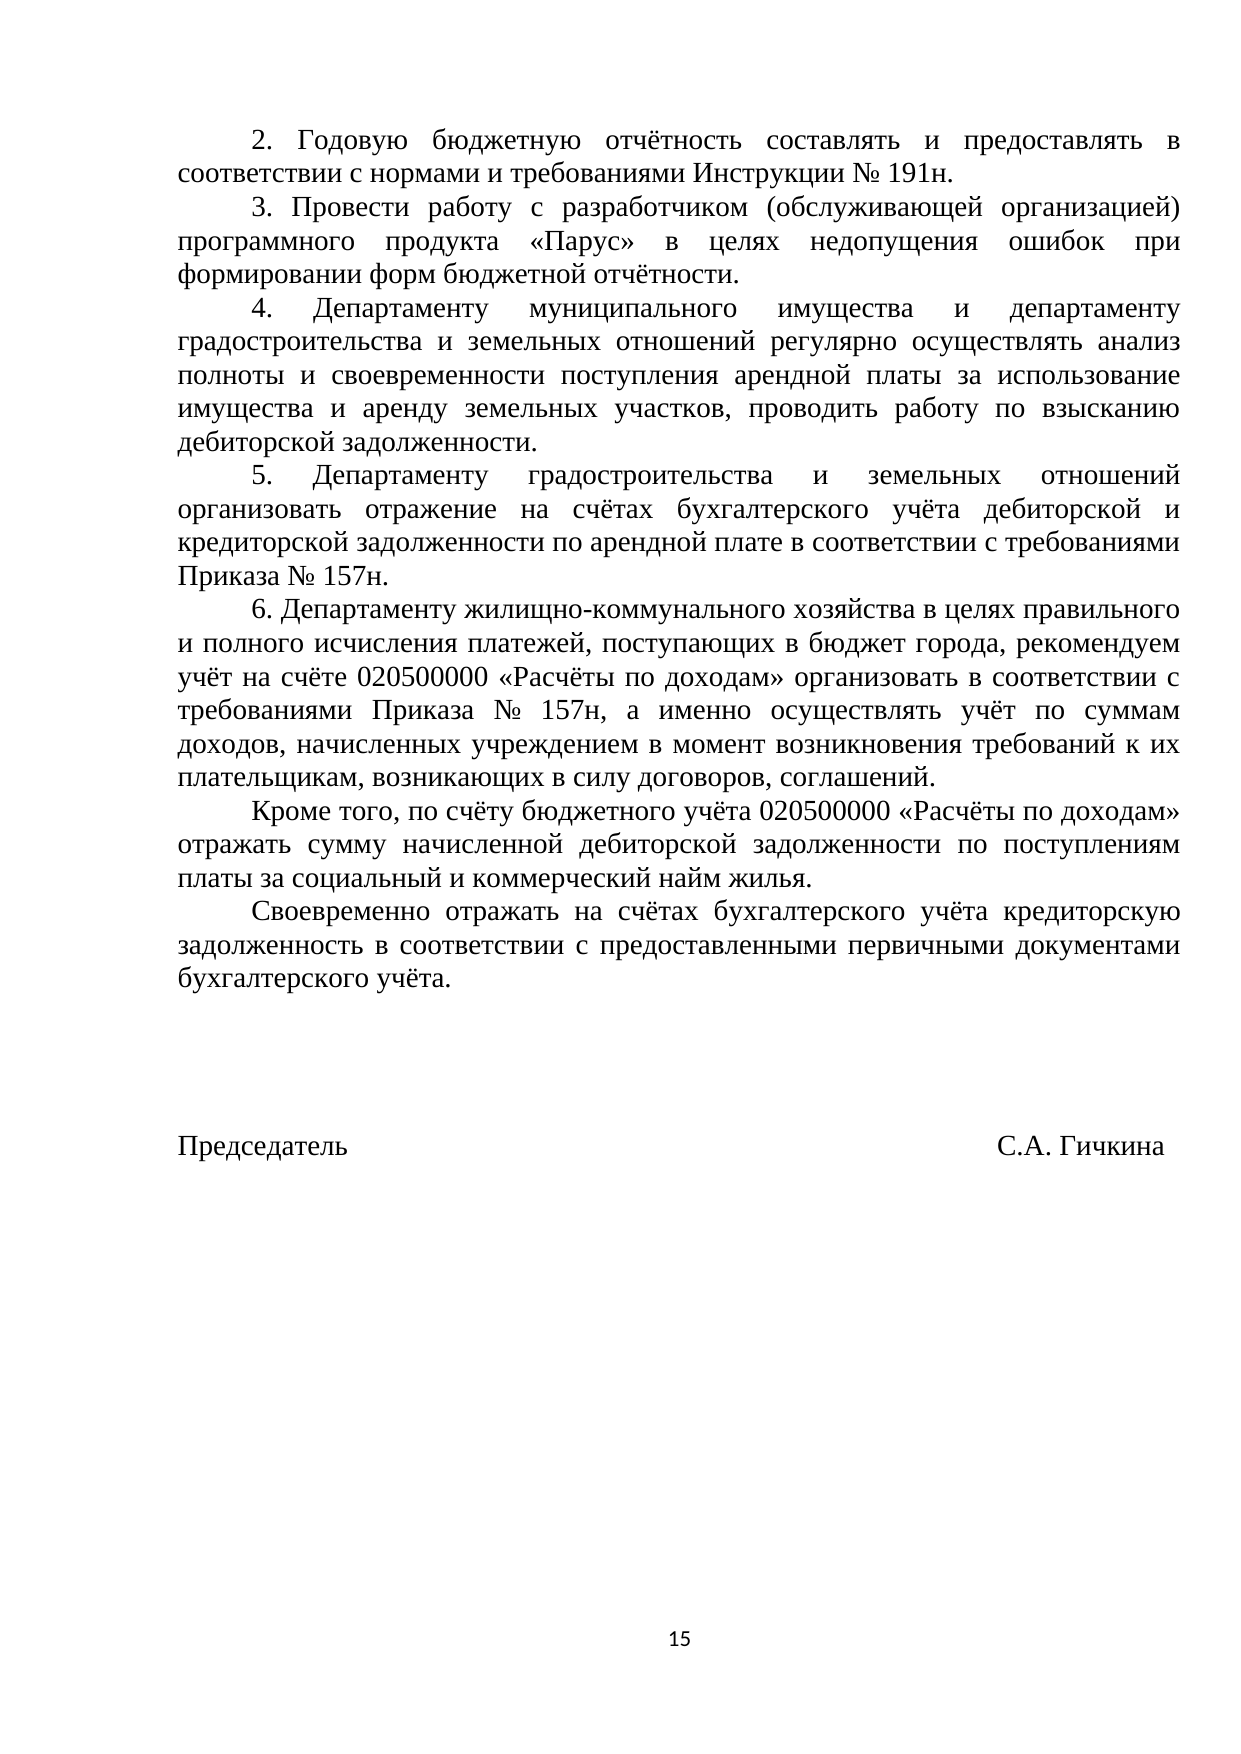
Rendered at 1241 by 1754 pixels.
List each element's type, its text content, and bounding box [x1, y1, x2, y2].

text 6. Департаменту жилищно-коммунального хозяйства в целях правильного и полного исчисления платежей, поступающих в бюджет города, рекомендуем учёт на счёте 020500000 «Расчёты по доходам» организовать в соответствии с требованиями Приказа № 157н, а именно осуществлять учёт по суммам доходов, начисленных учреждением в момент возникновения требований к их плательщикам, возникающих в силу договоров, соглашений. [177, 592, 1181, 793]
text Председатель С.А. Гичкина [177, 1128, 1181, 1162]
text Кроме того, по счёту бюджетного учёта 020500000 «Расчёты по доходам» отражать сумму начисленной дебиторской задолженности по поступлениям платы за социальный и коммерческий найм жилья. [177, 793, 1181, 893]
text Своевременно отражать на счётах бухгалтерского учёта кредиторскую задолженность в соответствии с предоставленными первичными документами бухгалтерского учёта. [177, 893, 1181, 994]
text 2. Годовую бюджетную отчётность составлять и предоставлять в соответствии с нормами и требованиями Инструкции № 191н. [177, 122, 1181, 189]
text 4. Департаменту муниципального имущества и департаменту градостроительства и земельных отношений регулярно осуществлять анализ полноты и своевременности поступления арендной платы за использование имущества и аренду земельных участков, проводить работу по взысканию дебиторской задолженности. [177, 290, 1181, 457]
text 5. Департаменту градостроительства и земельных отношений организовать отражение на счётах бухгалтерского учёта дебиторской и кредиторской задолженности по арендной плате в соответствии с требованиями Приказа № 157н. [177, 457, 1181, 592]
text 3. Провести работу с разработчиком (обслуживающей организацией) программного продукта «Парус» в целях недопущения ошибок при формировании форм бюджетной отчётности. [177, 189, 1181, 290]
